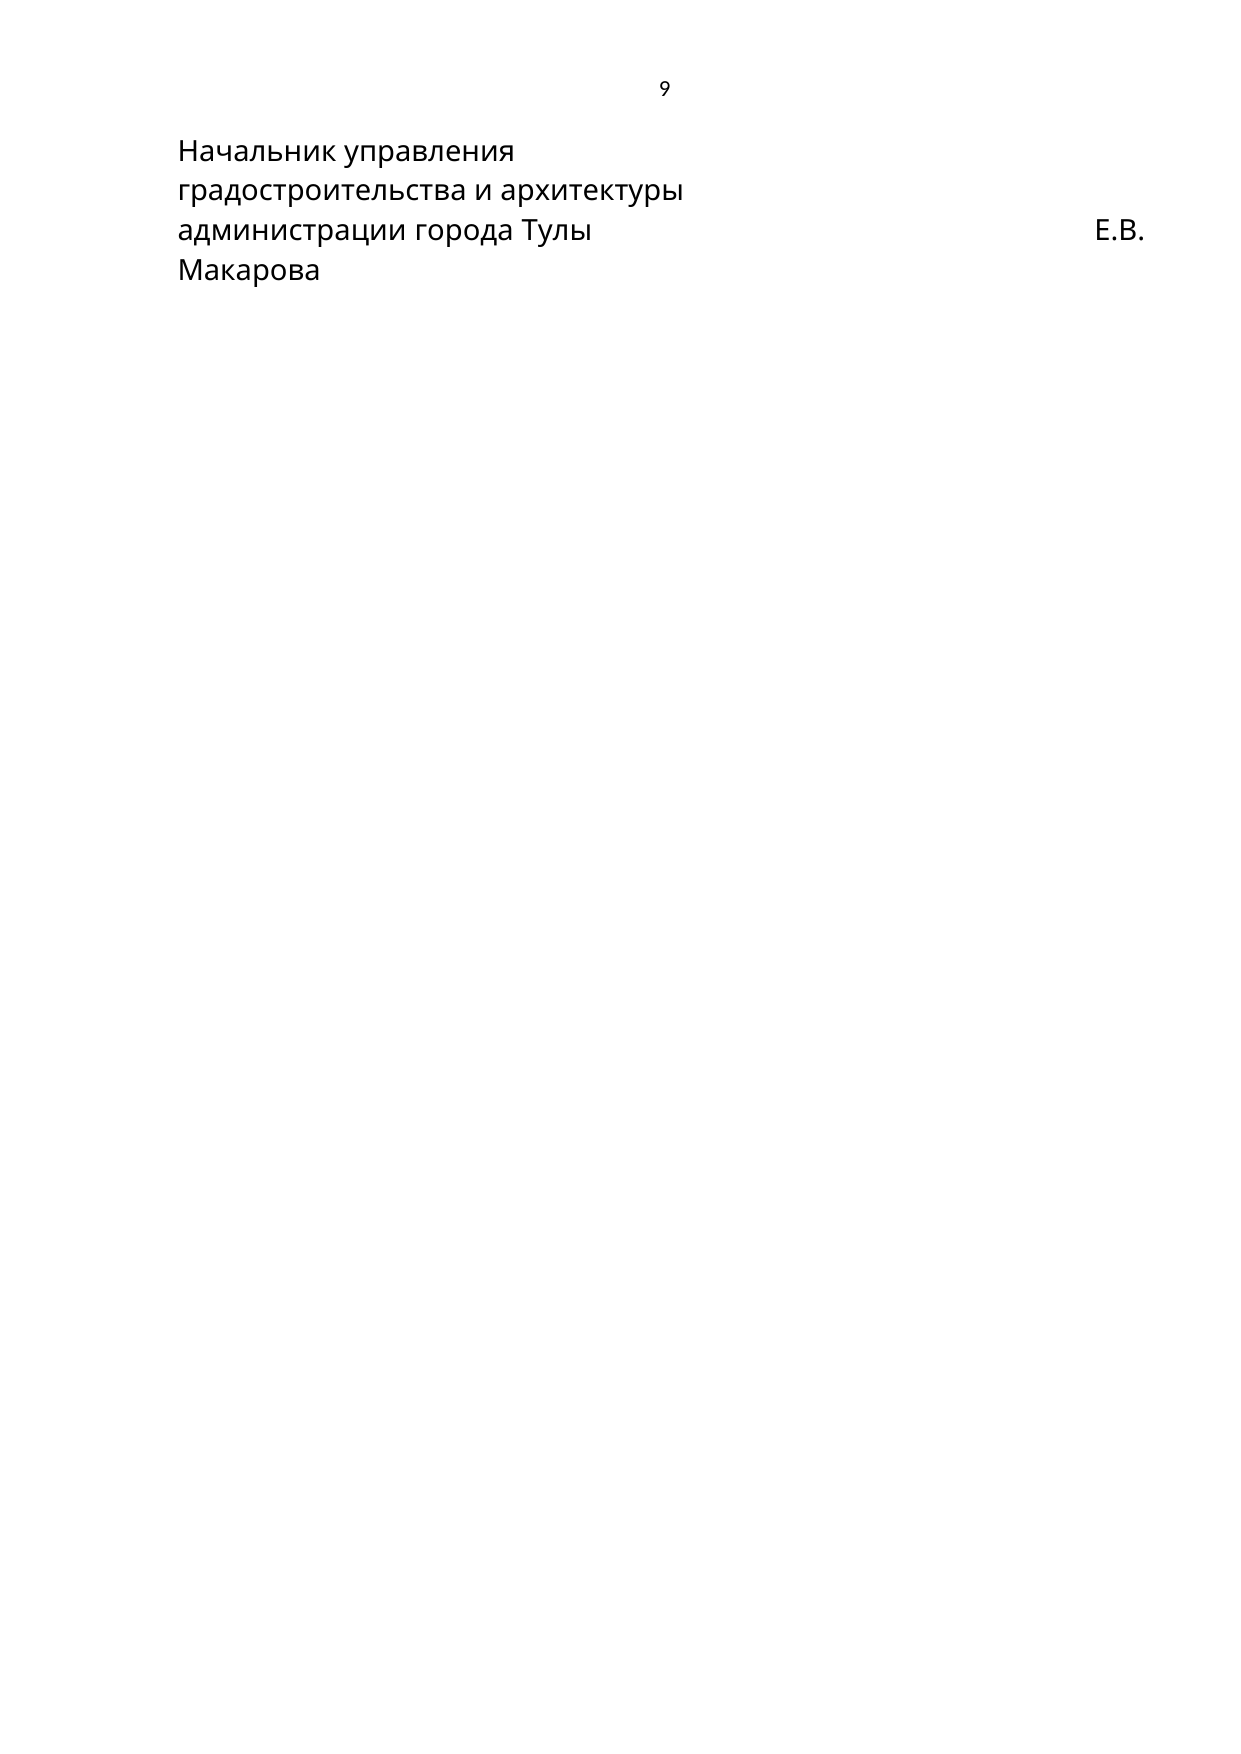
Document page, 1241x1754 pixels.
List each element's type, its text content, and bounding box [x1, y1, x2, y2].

text градостроительства и архитектуры [177, 169, 1152, 209]
text Начальник управления [177, 130, 1152, 169]
text администрации города Тулы Е.В. Макарова [177, 209, 1152, 288]
